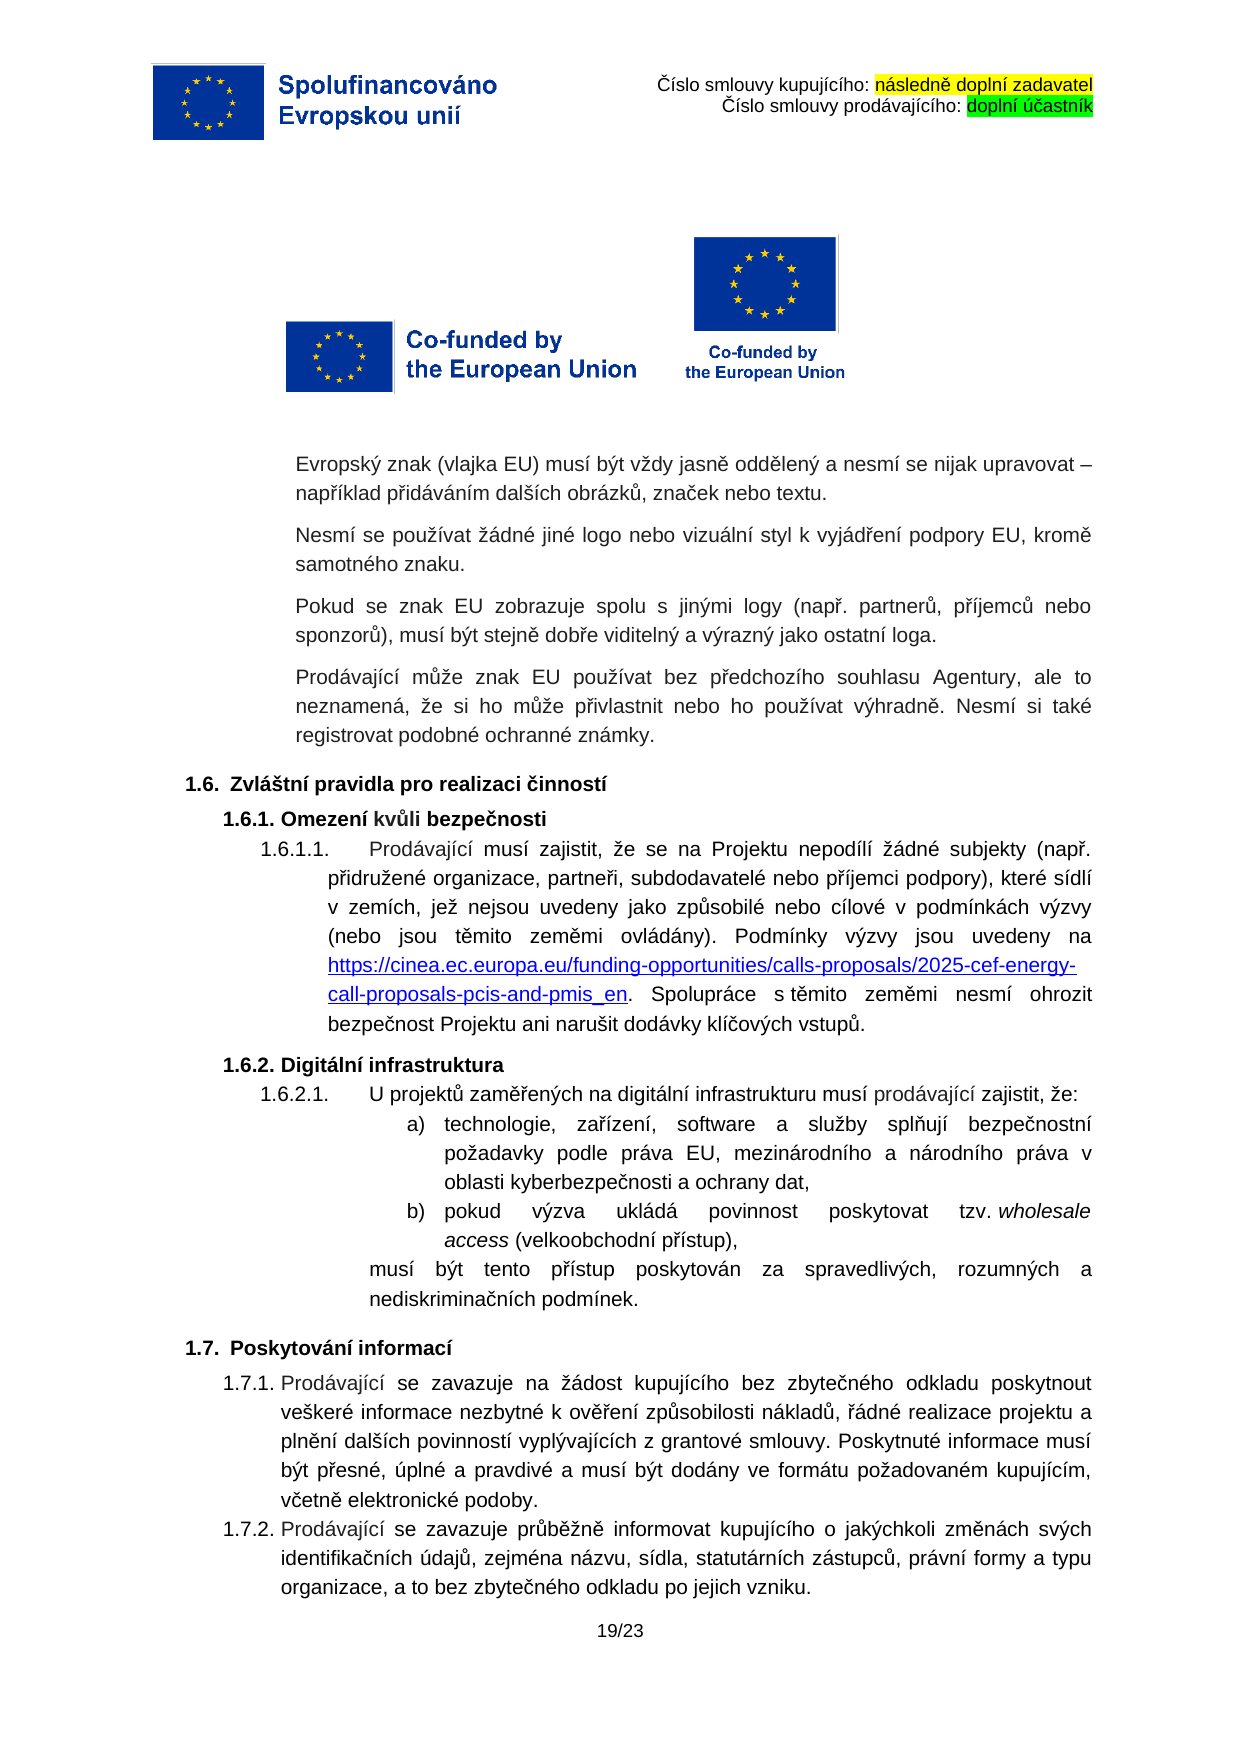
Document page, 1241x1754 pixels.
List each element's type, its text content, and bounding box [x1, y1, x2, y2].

list Omezení kvůli bezpečnosti [223, 802, 1093, 831]
text Nesmí se používat žádné jiné logo nebo vizuální styl k vyjádření podpory EU, kromě samotného znaku. [295, 518, 1093, 576]
list Prodávající se zavazuje na žádost kupujícího bez zbytečného odkladu poskytnout veškeré informace nezbytné k ověření způsobilosti nákladů, řádné realizace projektu a plnění dalších povinností vyplývajících z grantové smlouvy. Poskytnuté informace musí být přesné, úplné a pravdivé a musí být dodány ve formátu požadovaném kupujícím, včetně elektronické podoby. [223, 1366, 1093, 1511]
list pokud výzva ukládá povinnost poskytovat tzv. wholesale access (velkoobchodní přístup), [407, 1194, 1093, 1252]
list U projektů zaměřených na digitální infrastrukturu musí prodávající zajistit, že: [260, 1077, 1093, 1106]
picture [678, 217, 851, 398]
picture [147, 60, 512, 146]
text Pokud se znak EU zobrazuje spolu s jinými logy (např. partnerů, příjemců nebo sponzorů), musí být stejně dobře viditelný a výrazný jako ostatní loga. [295, 588, 1093, 647]
list musí být tento přístup poskytován za spravedlivých, rozumných a nediskriminačních podmínek. [369, 1252, 1093, 1310]
subtitle Poskytování informací [185, 1335, 1093, 1359]
list technologie, zařízení, software a služby splňují bezpečnostní požadavky podle práva EU, mezinárodního a národního práva v oblasti kyberbezpečnosti a ochrany dat, [407, 1106, 1093, 1194]
list Prodávající se zavazuje průběžně informovat kupujícího o jakýchkoli změnách svých identifikačních údajů, zejména názvu, sídla, statutárních zástupců, právní formy a typu organizace, a to bez zbytečného odkladu po jejich vzniku. [223, 1511, 1093, 1599]
list Prodávající musí zajistit, že se na Projektu nepodílí žádné subjekty (např. přidružené organizace, partneři, subdodavatelé nebo příjemci podpory), které sídlí v zemích, jež nejsou uvedeny jako způsobilé nebo cílové v podmínkách výzvy (nebo jsou těmito zeměmi ovládány). Podmínky výzvy jsou uvedeny na https://cinea.ec.europa.eu/funding-opportunities/calls-proposals/2025-cef-energy-call-proposals-pcis-and-pmis_en. Spolupráce s těmito zeměmi nesmí ohrozit bezpečnost Projektu ani narušit dodávky klíčových vstupů. [260, 831, 1093, 1035]
text Evropský znak (vlajka EU) musí být vždy jasně oddělený a nesmí se nijak upravovat – například přidáváním dalších obrázků, značek nebo textu. [295, 447, 1093, 505]
list Digitální infrastruktura [223, 1048, 1093, 1077]
subtitle Zvláštní pravidla pro realizaci činností [185, 772, 1093, 796]
picture [280, 315, 650, 398]
text Prodávající může znak EU používat bez předchozího souhlasu Agentury, ale to neznamená, že si ho může přivlastnit nebo ho používat výhradně. Nesmí si také registrovat podobné ochranné známky. [295, 659, 1093, 747]
